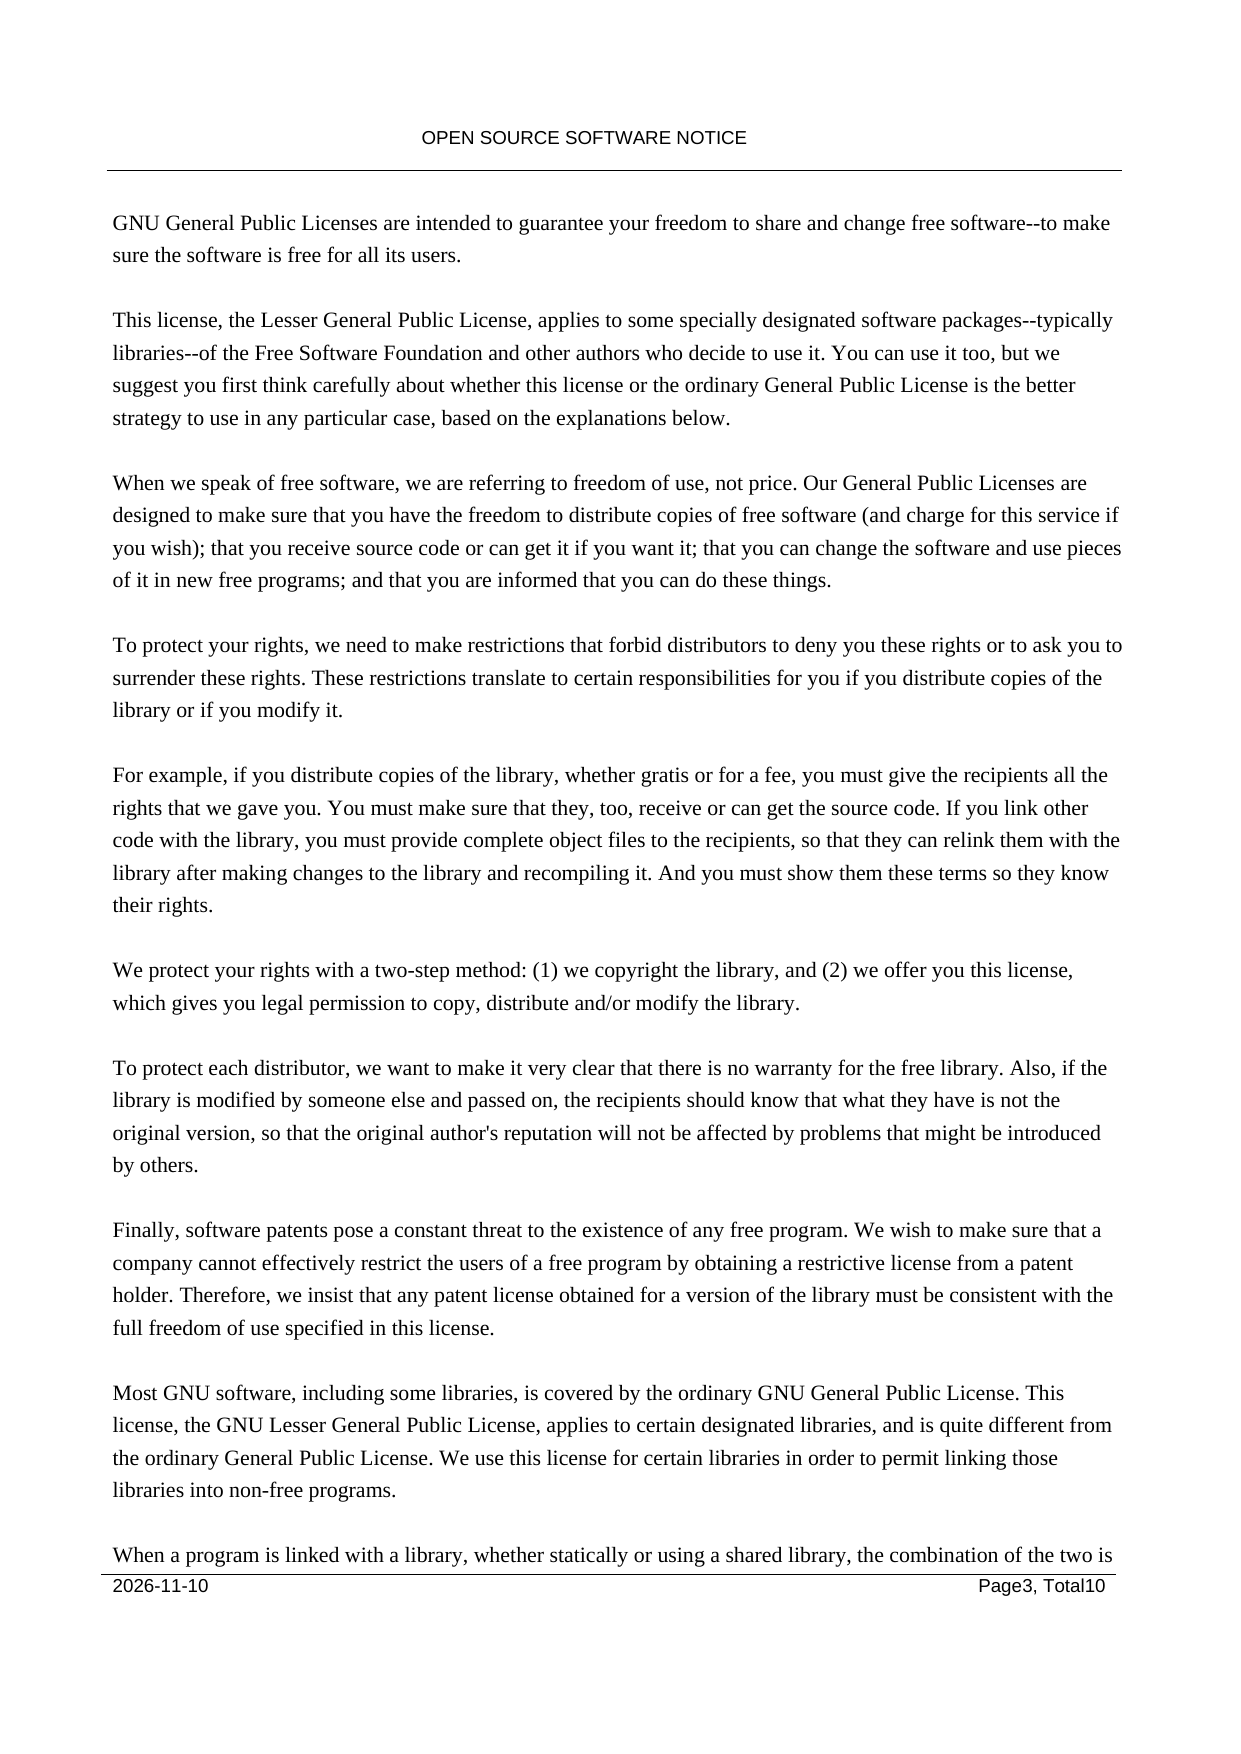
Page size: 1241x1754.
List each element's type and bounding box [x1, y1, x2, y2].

text [112, 206, 1128, 1571]
